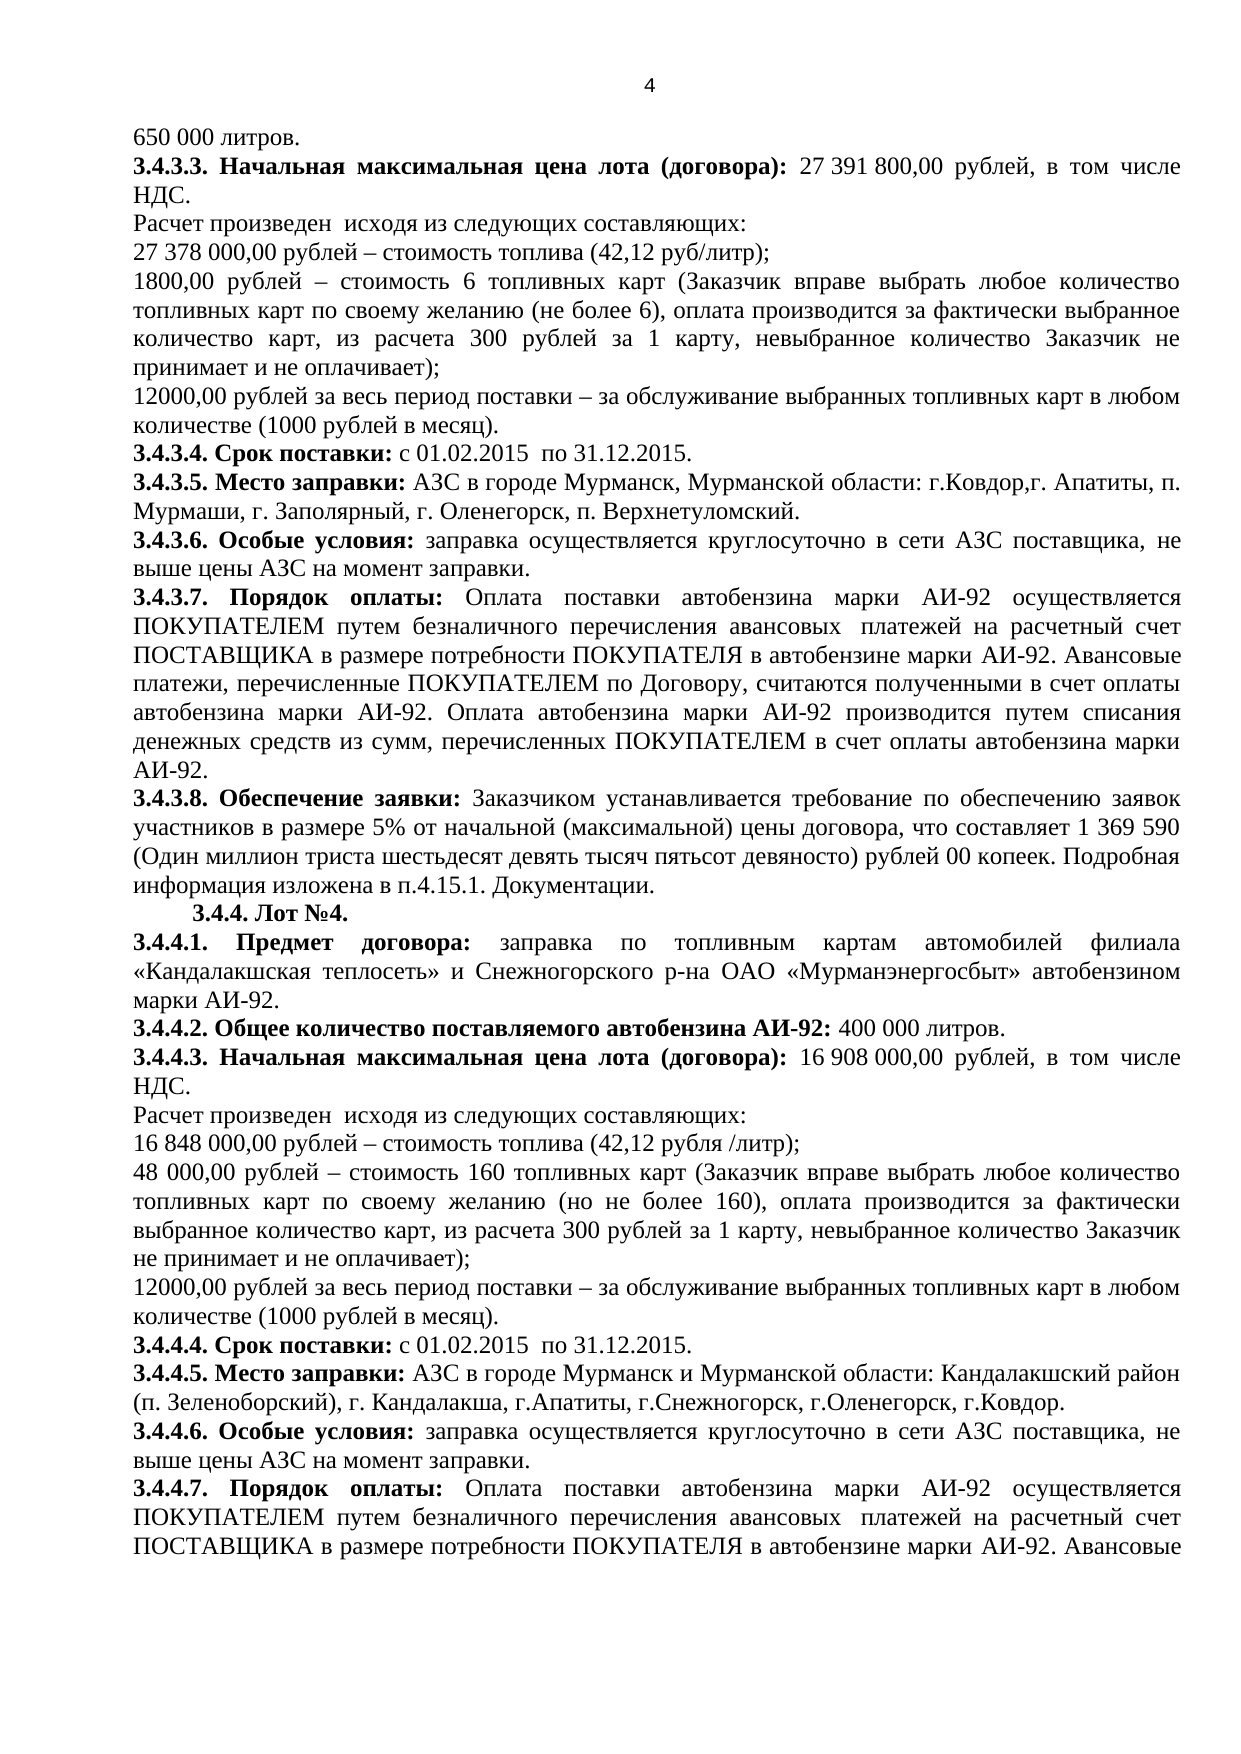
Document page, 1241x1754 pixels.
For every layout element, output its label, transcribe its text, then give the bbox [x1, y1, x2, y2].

text 3.4.3.5. Место заправки: АЗС в городе Мурманск, Мурманской области: г.Ковдор,г. Апатиты, п. Мурмаши, г. Заполярный, г. Оленегорск, п. Верхнетуломский. [133, 467, 1181, 525]
text Расчет произведен исходя из следующих составляющих: [133, 208, 1181, 237]
text 12000,00 рублей за весь период поставки – за обслуживание выбранных топливных карт в любом количестве (1000 рублей в месяц). [133, 381, 1181, 438]
text 48 000,00 рублей – стоимость 160 топливных карт (Заказчик вправе выбрать любое количество топливных карт по своему желанию (но не более 160), оплата производится за фактически выбранное количество карт, из расчета 300 рублей за 1 карту, невыбранное количество Заказчик не принимает и не оплачивает); [133, 1157, 1181, 1272]
text 3.4.3.3. Начальная максимальная цена лота (договора): 27 391 800,00 рублей, в том числе НДС. [133, 151, 1181, 208]
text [133, 1473, 1181, 1560]
text 3.4.4.5. Место заправки: АЗС в городе Мурманск и Мурманской области: Кандалакшский район (п. Зеленоборский), г. Кандалакша, г.Апатиты, г.Снежногорск, г.Оленегорск, г.Ковдор. [133, 1358, 1181, 1416]
text 3.4.4.1. Предмет договора: заправка по топливным картам автомобилей филиала «Кандалакшская теплосеть» и Снежногорского р-на ОАО «Мурманэнергосбыт» автобензином марки АИ-92. [133, 927, 1181, 1013]
text 3.4.3.7. Порядок оплаты: Оплата поставки автобензина марки АИ-92 осуществляется ПОКУПАТЕЛЕМ путем безналичного перечисления авансовых платежей на расчетный счет ПОСТАВЩИКА в размере потребности ПОКУПАТЕЛЯ в автобензине марки АИ-92. Авансовые платежи, перечисленные ПОКУПАТЕЛЕМ по Договору, считаются полученными в счет оплаты автобензина марки АИ-92. Оплата автобензина марки АИ-92 производится путем списания денежных средств из сумм, перечисленных ПОКУПАТЕЛЕМ в счет оплаты автобензина марки АИ-92. [133, 582, 1181, 783]
text 27 378 000,00 рублей – стоимость топлива (42,12 руб/литр); [133, 237, 1181, 266]
text 12000,00 рублей за весь период поставки – за обслуживание выбранных топливных карт в любом количестве (1000 рублей в месяц). [133, 1272, 1181, 1330]
text 3.4.4.6. Особые условия: заправка осуществляется круглосуточно в сети АЗС поставщика, не выше цены АЗС на момент заправки. [133, 1416, 1181, 1473]
text 3.4.4. Лот №4. [133, 898, 1181, 927]
text 3.4.3.4. Срок поставки: с 01.02.2015 по 31.12.2015. [133, 438, 1181, 467]
text 650 000 литров. [133, 122, 1181, 151]
text 3.4.4.2. Общее количество поставляемого автобензина АИ-92: 400 000 литров. [133, 1013, 1181, 1042]
text 3.4.4.3. Начальная максимальная цена лота (договора): 16 908 000,00 рублей, в том числе НДС. [133, 1042, 1181, 1100]
text 1800,00 рублей – стоимость 6 топливных карт (Заказчик вправе выбрать любое количество топливных карт по своему желанию (не более 6), оплата производится за фактически выбранное количество карт, из расчета 300 рублей за 1 карту, невыбранное количество Заказчик не принимает и не оплачивает); [133, 266, 1181, 381]
text Расчет произведен исходя из следующих составляющих: [133, 1100, 1181, 1128]
text 3.4.3.8. Обеспечение заявки: Заказчиком устанавливается требование по обеспечению заявок участников в размере 5% от начальной (максимальной) цены договора, что составляет 1 369 590 (Один миллион триста шестьдесят девять тысяч пятьсот девяносто) рублей 00 копеек. Подробная информация изложена в п.4.15.1. Документации. [133, 783, 1181, 898]
text 3.4.3.6. Особые условия: заправка осуществляется круглосуточно в сети АЗС поставщика, не выше цены АЗС на момент заправки. [133, 525, 1181, 582]
text 16 848 000,00 рублей – стоимость топлива (42,12 рубля /литр); [133, 1128, 1181, 1157]
text 3.4.4.4. Срок поставки: с 01.02.2015 по 31.12.2015. [133, 1330, 1181, 1358]
